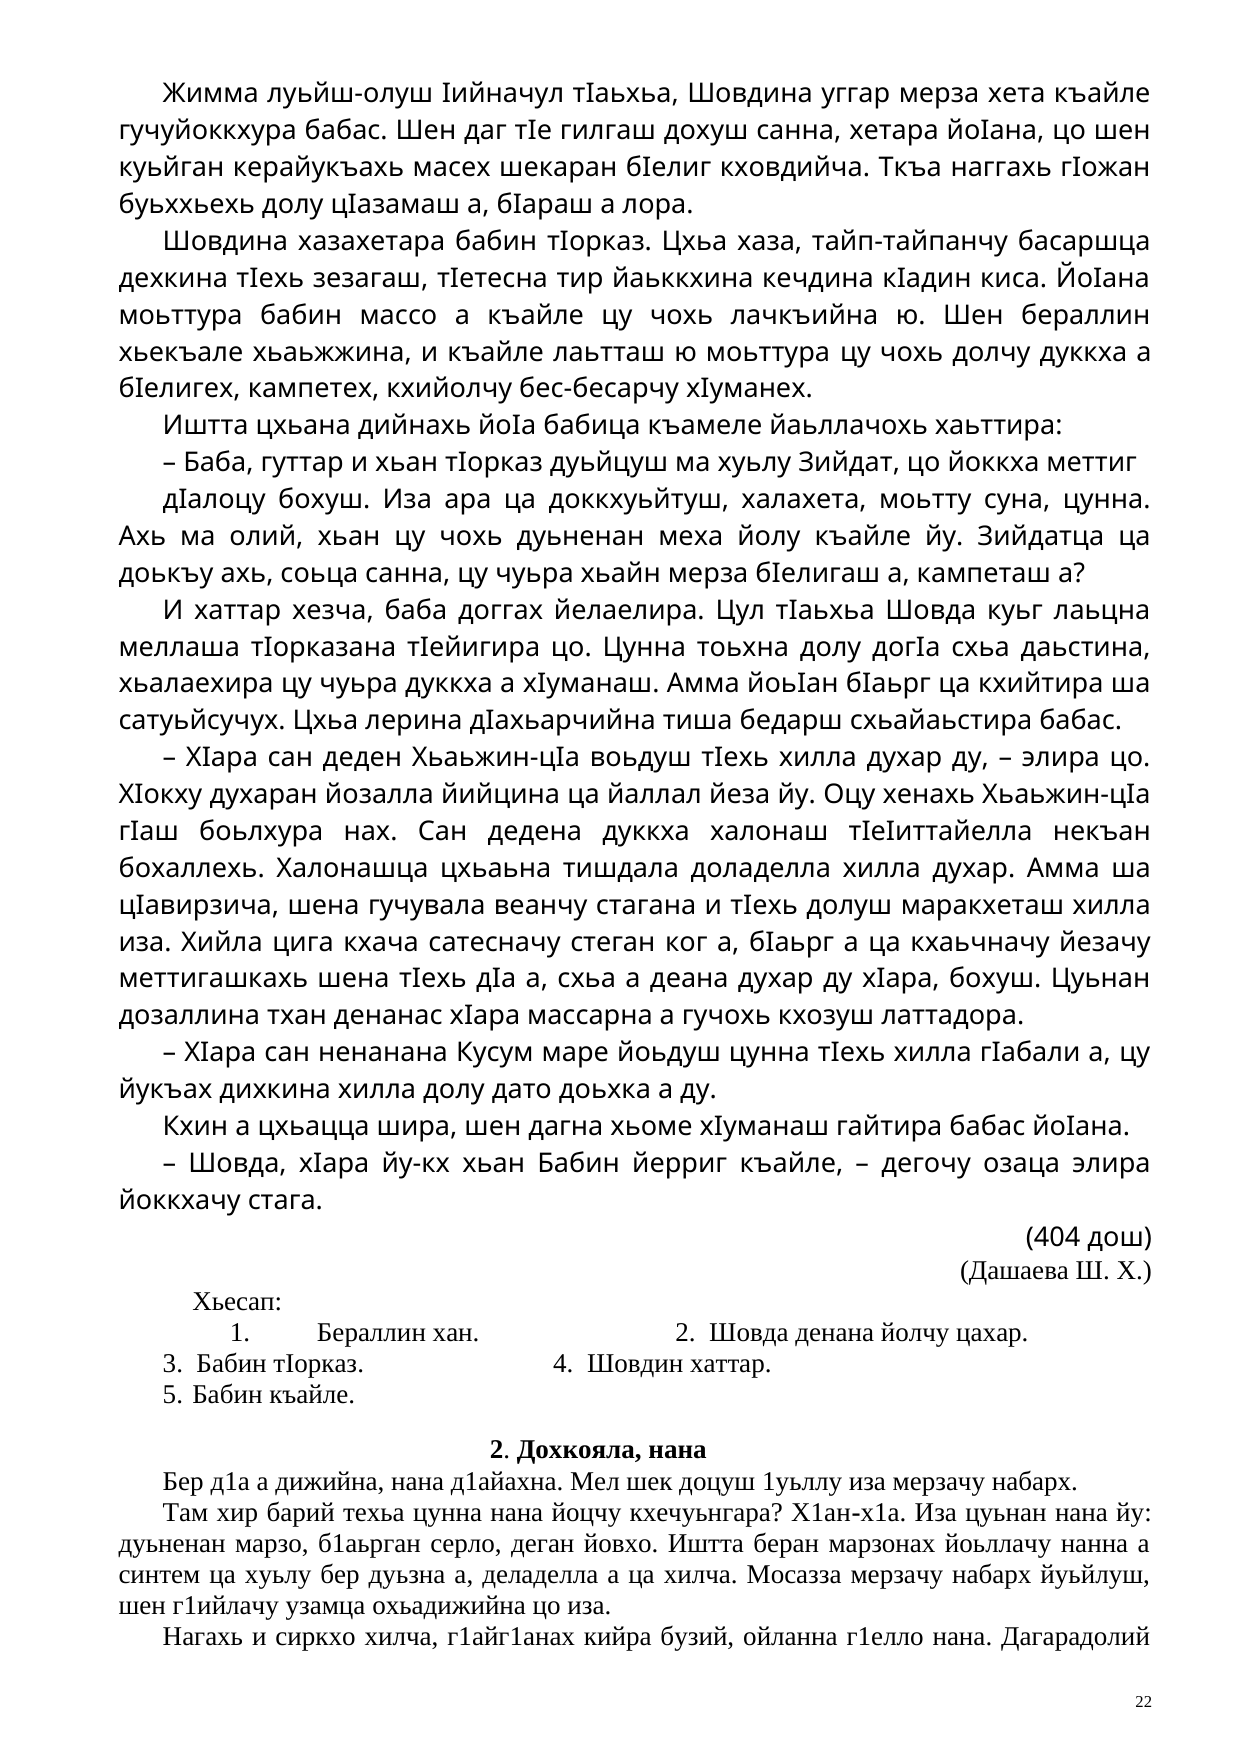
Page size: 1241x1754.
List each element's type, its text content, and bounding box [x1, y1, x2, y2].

text (404 дош) [118, 1217, 1152, 1254]
text Кхин а цхьацца шира, шен дагна хьоме хӀуманаш гайтира бабас йоӀана. [118, 1106, 1152, 1143]
list Бабин къайле. [162, 1378, 1152, 1409]
text Шовдина хазахетара бабин тӀорказ. Цхьа хаза, тайп-тайпанчу басаршца дехкина тӀехь зезагаш, тӀетесна тир йаьккхина кечдина кӀадин киса. ЙоӀана моьттура бабин массо а къайле цу чохь лачкъийна ю. Шен бераллин хьекъале хьаьжжина, и къайле лаьтташ ю моьттура цу чохь долчу дуккха а бӀелигех, кампетех, кхийолчу бес-бесарчу хӀуманех. [118, 221, 1152, 406]
text Хьесап: [118, 1285, 1152, 1316]
text Бер д1а а дижийна, нана д1айахна. Мел шек доцуш 1уьллу иза мерзачу набарх. [118, 1465, 1152, 1496]
text Там хир барий техьа цунна нана йоцчу кхечуьнгара? Х1ан-х1а. Иза цуьнан нана йу: дуьненан марзо, б1аьрган серло, деган йовхо. Иштта беран марзонах йоьллачу нанна а синтем ца хуьлу бер дуьзна а, деладелла а ца хилча. Мосазза мерзачу набарх йуьйлуш, шен г1ийлачу узамца охьадижийна цо иза. [118, 1496, 1152, 1621]
text – Шовда, хӀара йу-кх хьан Бабин йерриг къайле, – дегочу озаца элира йоккхачу стага. [118, 1143, 1152, 1217]
text Жимма луьйш-олуш Ӏийначул тӀаьхьа, Шовдина уггар мерза хета къайле гучуйоккхура бабас. Шен даг тӀе гилгаш дохуш санна, хетара йоӀана, цо шен куьйган керайукъахь масех шекаран бӀелиг кховдийча. Ткъа наггахь гӀожан буьххьехь долу цӀазамаш а, бӀараш а лора. [118, 74, 1152, 221]
text И хаттар хезча, баба доггах йелаелира. Цул тӀаьхьа Шовда куьг лаьцна меллаша тӀорказана тӀейигира цо. Цунна тоьхна долу догӀа схьа даьстина, хьалаехира цу чуьра дуккха а хӀуманаш. Амма йоьӀан бӀаьрг ца кхийтира ша сатуьйсучух. Цхьа лерина дӀахьарчийна тиша бедарш схьайаьстира бабас. [118, 590, 1152, 738]
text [118, 1621, 1152, 1652]
text – ХӀара сан деден Хьаьжин-цӀа воьдуш тӀехь хилла духар ду, – элира цо. ХӀокху духаран йозалла йийцина ца йаллал йеза йу. Оцу хенахь Хьаьжин-цӀа гӀаш боьлхура нах. Сан дедена дуккха халонаш тӀеӀиттайелла некъан бохаллехь. Халонашца цхьаьна тишдала доладелла хилла духар. Амма ша цӀавирзича, шена гучувала веанчу стагана и тӀехь долуш маракхеташ хилла иза. Хийла цига кхача сатесначу стеган ког а, бӀаьрг а ца кхаьчначу йезачу меттигашкахь шена тӀехь дӀа а, схьа а деана духар ду хӀара, бохуш. Цуьнан дозаллина тхан денанас хӀара массарна а гучохь кхозуш латтадора. [118, 738, 1152, 1033]
list 3. Бабин тӀорказ. 4. Шовдин хаттар. [162, 1347, 1152, 1378]
text – Баба, гуттар и хьан тӀорказ дуьйцуш ма хуьлу Зийдат, цо йоккха меттиг [118, 443, 1152, 479]
text – ХӀара сан ненанана Кусум маре йоьдуш цунна тӀехь хилла гӀабали а, цу йукъах дихкина хилла долу дато доьхка а ду. [118, 1033, 1152, 1106]
text (Дашаева Ш. Х.) [118, 1254, 1152, 1285]
text 2. Дохкояла, нана [89, 1434, 1107, 1465]
text дӀалоцу бохуш. Иза ара ца доккхуьйтуш, халахета, моьтту суна, цунна. Ахь ма олий, хьан цу чохь дуьненан меха йолу къайле йу. Зийдатца ца доькъу ахь, соьца санна, цу чуьра хьайн мерза бӀелигаш а, кампеташ а? [118, 479, 1152, 590]
text Иштта цхьана дийнахь йоӀа бабица къамеле йаьллачохь хаьттира: [118, 406, 1152, 443]
list Бераллин хан. 2. Шовда денана йолчу цахар. [164, 1316, 1152, 1347]
